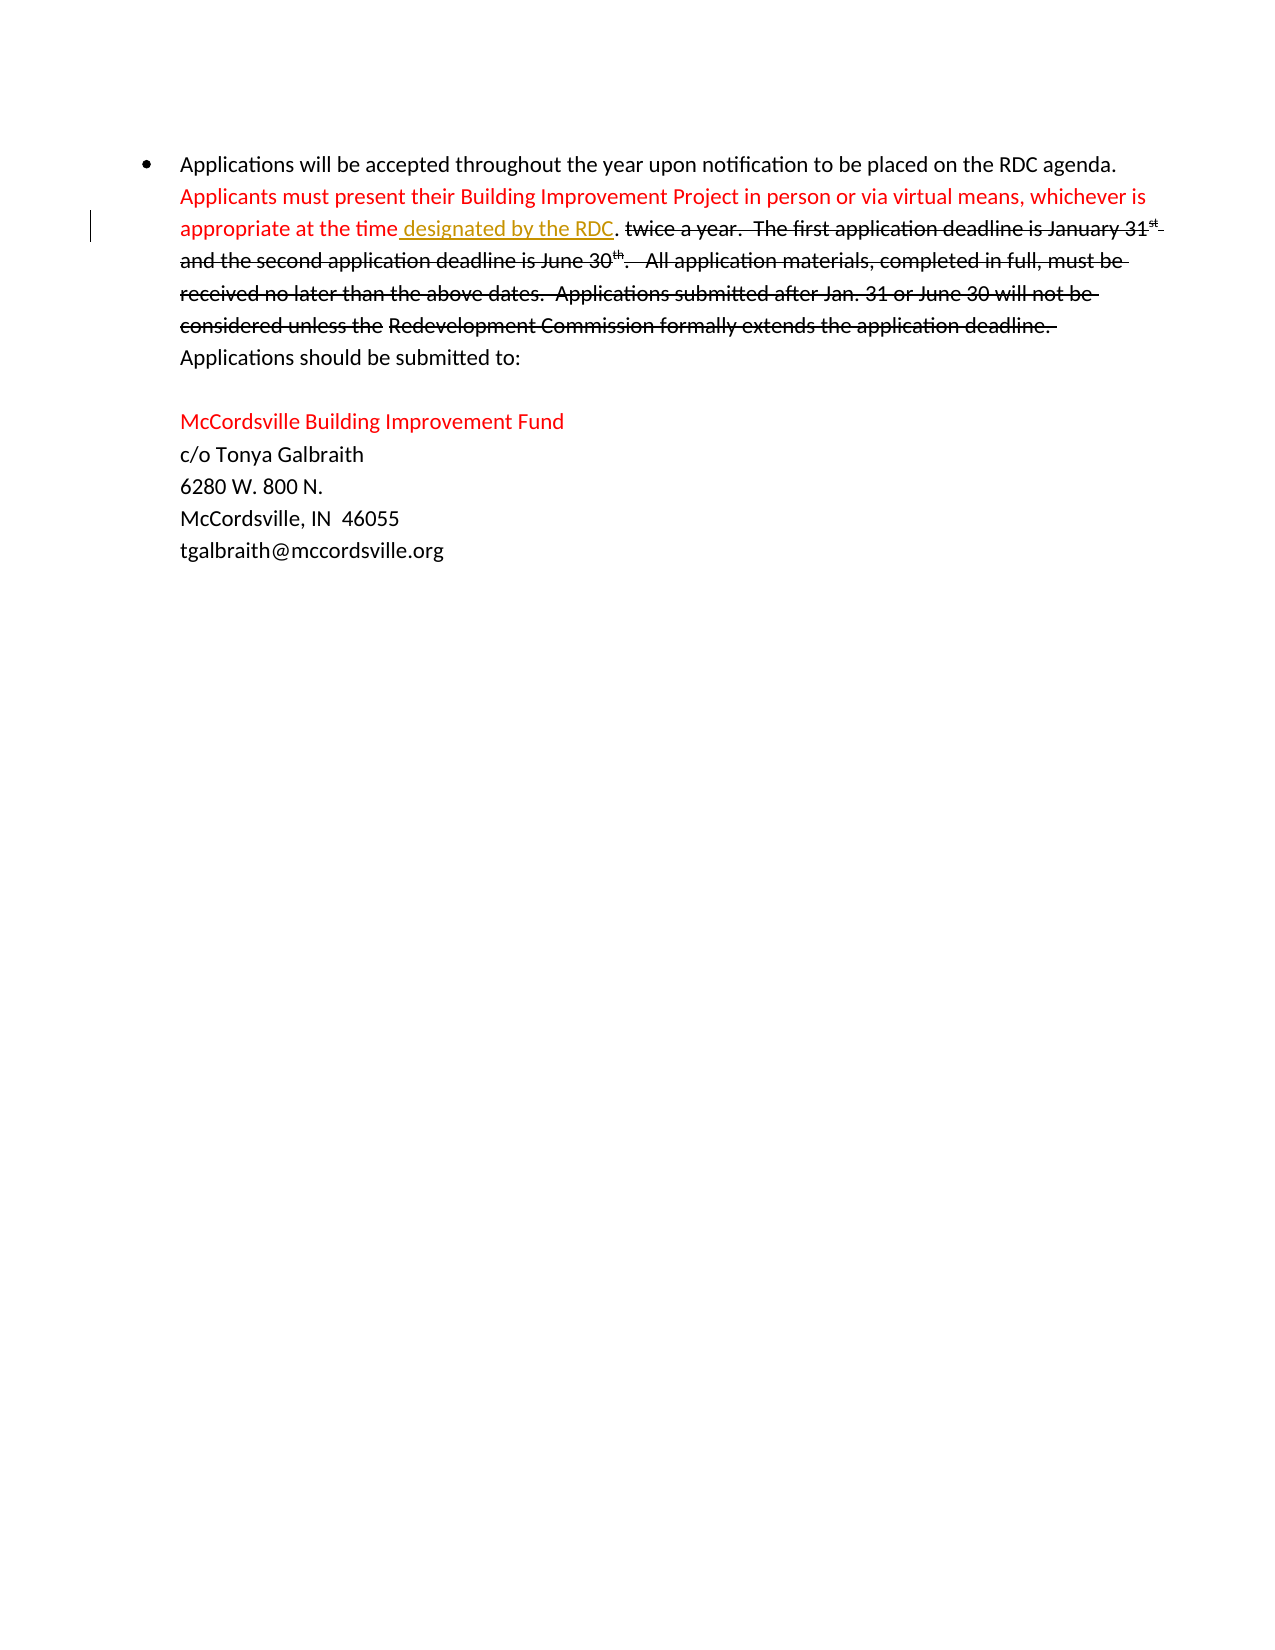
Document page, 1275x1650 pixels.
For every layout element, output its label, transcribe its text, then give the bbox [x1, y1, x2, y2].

list McCordsville, IN 46055 [180, 504, 1170, 532]
list 6280 W. 800 N. [180, 472, 1170, 500]
list Applications will be accepted throughout the year upon notification to be placed on the RDC agenda. Applicants must present their Building Improvement Project in person or via virtual means, whichever is appropriate at the time. twice a year. The first application deadline is January 31st and the second application deadline is June 30th. All application materials, completed in full, must be received no later than the above dates. Applications submitted after Jan. 31 or June 30 will not be considered unless the Redevelopment Commission formally extends the application deadline. Applications should be submitted to: [142, 150, 1170, 371]
list McCordsville Building Improvement Fund [180, 407, 1170, 436]
list tgalbraith@mccordsville.org [180, 536, 1170, 564]
list c/o Tonya Galbraith [180, 440, 1170, 468]
